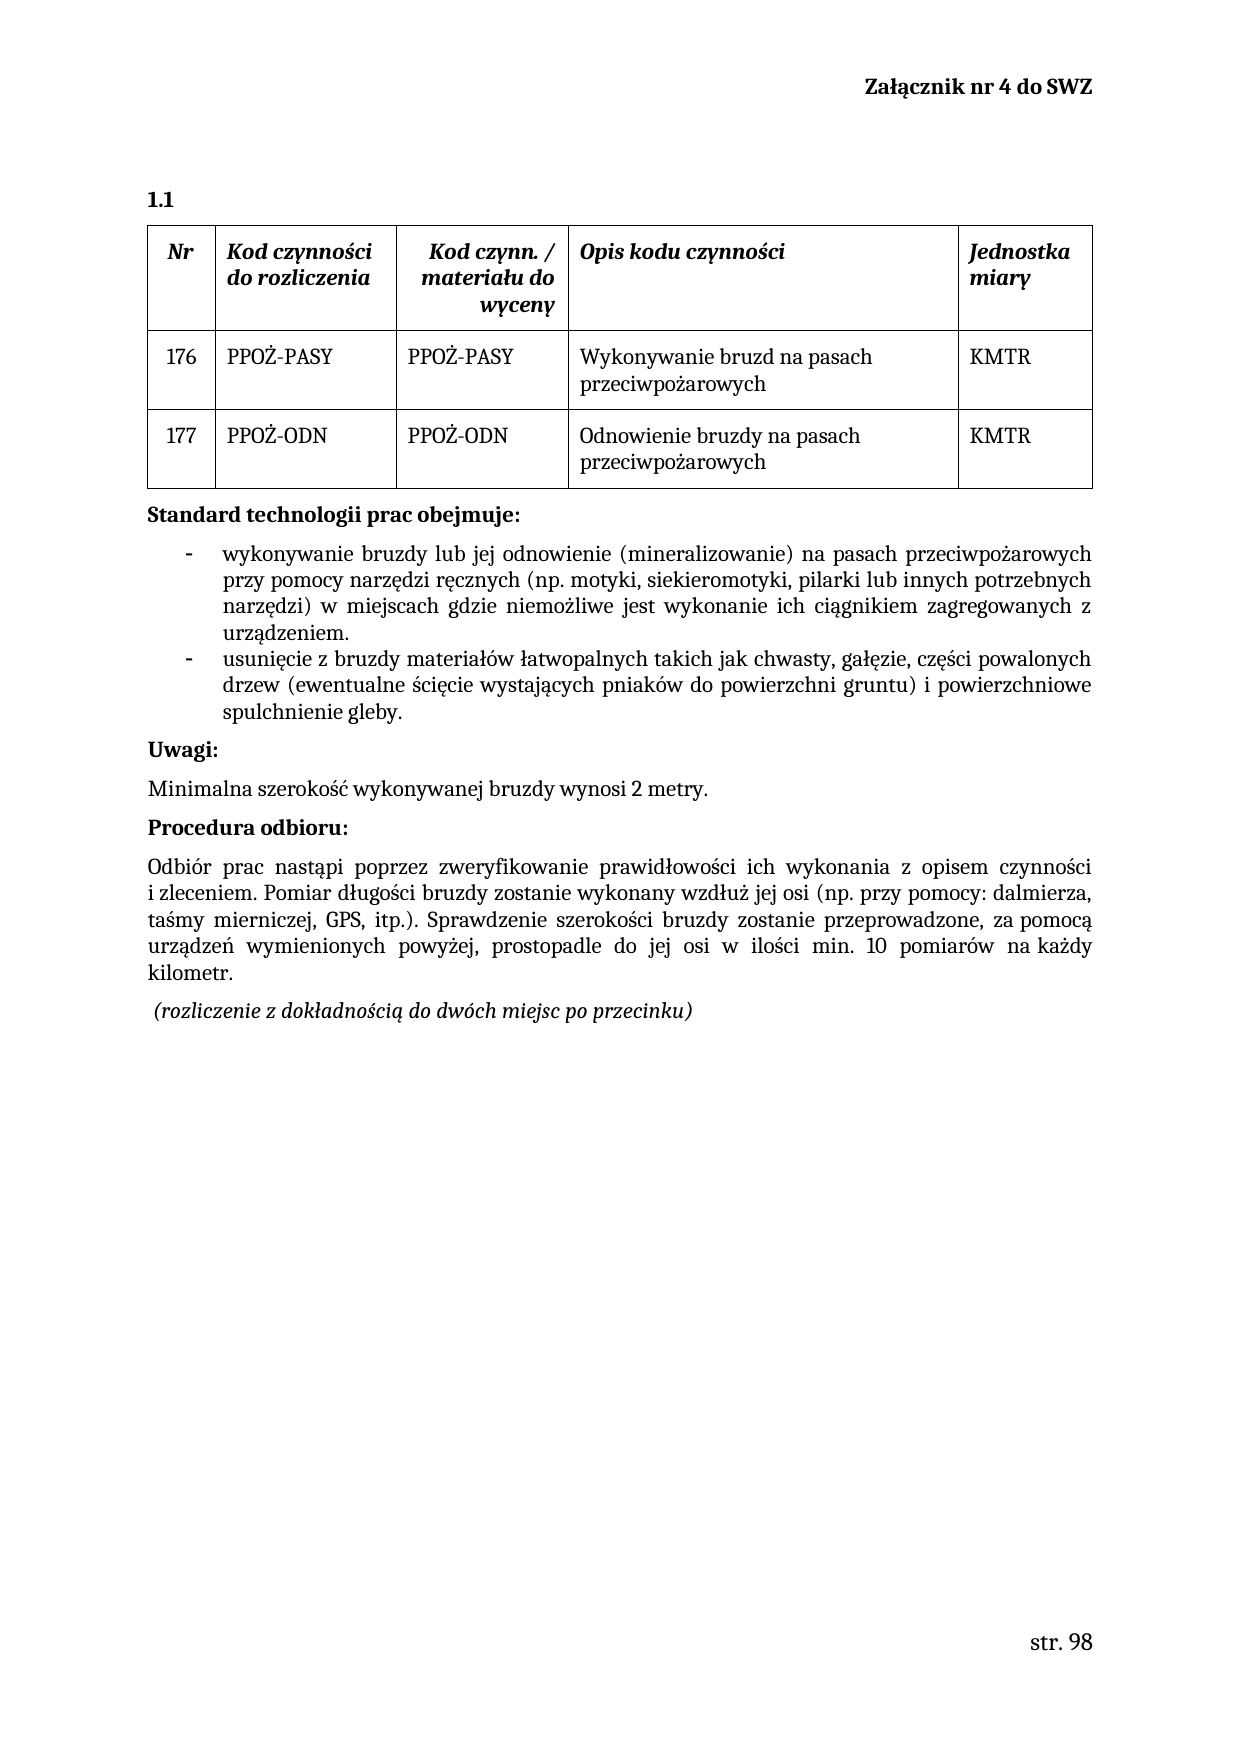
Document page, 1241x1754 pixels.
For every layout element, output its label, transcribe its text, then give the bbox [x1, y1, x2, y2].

list usunięcie z bruzdy materiałów łatwopalnych takich jak chwasty, gałęzie, części powalonych drzew (ewentualne ścięcie wystających pniaków do powierzchni gruntu) i powierzchniowe spulchnienie gleby. [185, 646, 1093, 725]
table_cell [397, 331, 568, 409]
text Standard technologii prac obejmuje: [148, 501, 1093, 528]
text Minimalna szerokość wykonywanej bruzdy wynosi 2 metry. [148, 776, 1093, 802]
list wykonywanie bruzdy lub jej odnowienie (mineralizowanie) na pasach przeciwpożarowych przy pomocy narzędzi ręcznych (np. motyki, siekieromotyki, pilarki lub innych potrzebnych narzędzi) w miejscach gdzie niemożliwe jest wykonanie ich ciągnikiem zagregowanych z urządzeniem. [185, 540, 1093, 646]
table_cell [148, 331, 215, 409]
text Uwagi: [148, 737, 1093, 764]
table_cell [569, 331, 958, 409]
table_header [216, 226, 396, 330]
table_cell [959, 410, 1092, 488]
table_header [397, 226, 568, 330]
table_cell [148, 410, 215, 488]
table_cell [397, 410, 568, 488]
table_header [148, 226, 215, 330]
text 1.1 [148, 186, 1093, 213]
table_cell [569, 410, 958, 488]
text Odbiór prac nastąpi poprzez zweryfikowanie prawidłowości ich wykonania z opisem czynności i zleceniem. Pomiar długości bruzdy zostanie wykonany wzdłuż jej osi (np. przy pomocy: dalmierza, taśmy mierniczej, GPS, itp.). Sprawdzenie szerokości bruzdy zostanie przeprowadzone, za pomocą urządzeń wymienionych powyżej, prostopadle do jej osi w ilości min. 10 pomiarów na każdy kilometr. [148, 854, 1093, 986]
text (rozliczenie z dokładnością do dwóch miejsc po przecinku) [148, 998, 1093, 1024]
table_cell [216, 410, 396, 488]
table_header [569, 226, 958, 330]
text Procedura odbioru: [148, 815, 1093, 841]
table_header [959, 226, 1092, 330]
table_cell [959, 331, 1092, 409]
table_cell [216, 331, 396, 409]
